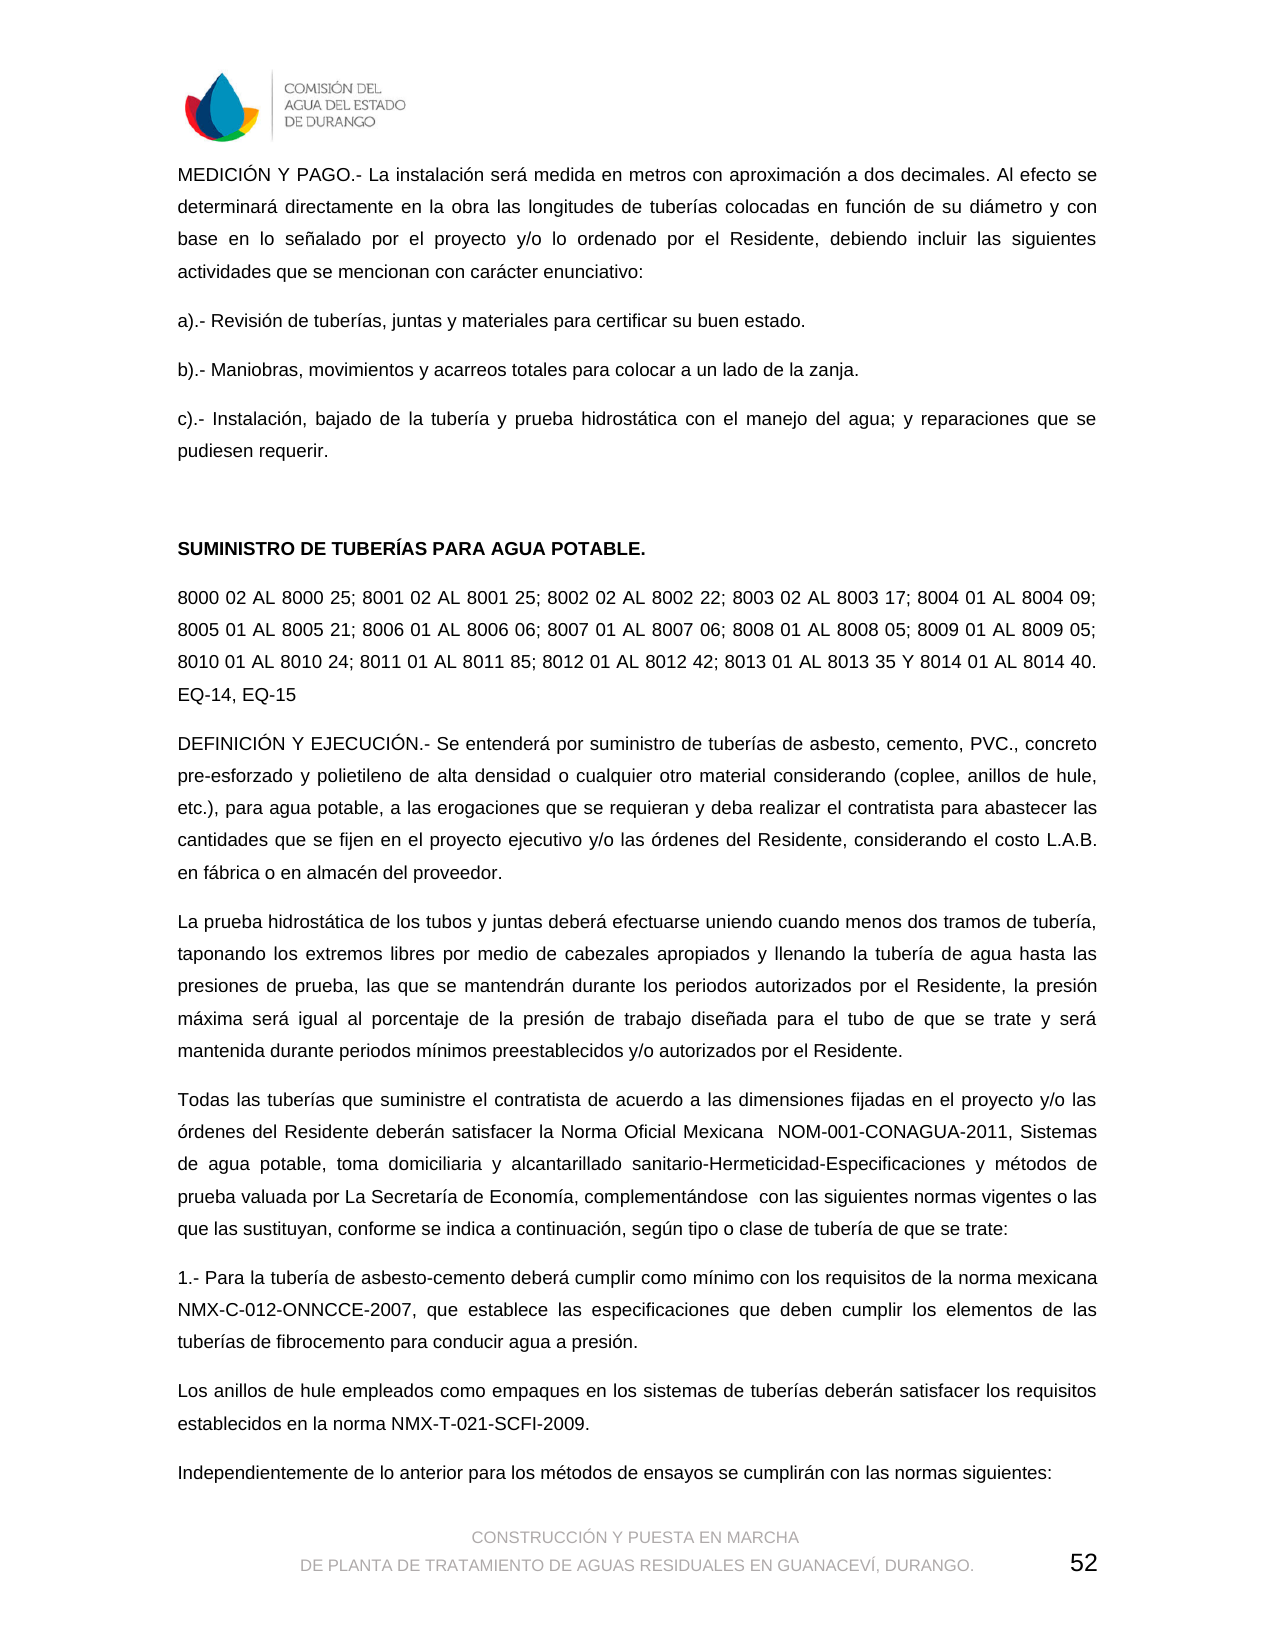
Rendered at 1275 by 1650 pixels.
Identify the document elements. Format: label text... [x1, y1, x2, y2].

text c).- Instalación, bajado de la tubería y prueba hidrostática con el manejo del agua; y reparaciones que se pudiesen requerir. [177, 407, 1098, 461]
text Independientemente de lo anterior para los métodos de ensayos se cumplirán con las normas siguientes: [177, 1461, 1098, 1483]
text a).- Revisión de tuberías, juntas y materiales para certificar su buen estado. [177, 309, 1098, 331]
text 8000 02 AL 8000 25; 8001 02 AL 8001 25; 8002 02 AL 8002 22; 8003 02 AL 8003 17; 8004 01 AL 8004 09; 8005 01 AL 8005 21; 8006 01 AL 8006 06; 8007 01 AL 8007 06; 8008 01 AL 8008 05; 8009 01 AL 8009 05; 8010 01 AL 8010 24; 8011 01 AL 8011 85; 8012 01 AL 8012 42; 8013 01 AL 8013 35 Y 8014 01 AL 8014 40. EQ-14, EQ-15 [177, 586, 1098, 705]
text b).- Maniobras, movimientos y acarreos totales para colocar a un lado de la zanja. [177, 358, 1098, 380]
picture [177, 63, 410, 146]
text Los anillos de hule empleados como empaques en los sistemas de tuberías deberán satisfacer los requisitos establecidos en la norma NMX-T-021-SCFI-2009. [177, 1380, 1098, 1434]
text Todas las tuberías que suministre el contratista de acuerdo a las dimensiones fijadas en el proyecto y/o las órdenes del Residente deberán satisfacer la Norma Oficial Mexicana NOM-001-CONAGUA-2011, Sistemas de agua potable, toma domiciliaria y alcantarillado sanitario-Hermeticidad-Especificaciones y métodos de prueba valuada por La Secretaría de Economía, complementándose con las siguientes normas vigentes o las que las sustituyan, conforme se indica a continuación, según tipo o clase de tubería de que se trate: [177, 1088, 1098, 1239]
text MEDICIÓN Y PAGO.- La instalación será medida en metros con aproximación a dos decimales. Al efecto se determinará directamente en la obra las longitudes de tuberías colocadas en función de su diámetro y con base en lo señalado por el proyecto y/o lo ordenado por el Residente, debiendo incluir las siguientes actividades que se mencionan con carácter enunciativo: [177, 163, 1098, 282]
text 1.- Para la tubería de asbesto-cemento deberá cumplir como mínimo con los requisitos de la norma mexicana NMX-C-012-ONNCCE-2007, que establece las especificaciones que deben cumplir los elementos de las tuberías de fibrocemento para conducir agua a presión. [177, 1267, 1098, 1353]
text DEFINICIÓN Y EJECUCIÓN.- Se entenderá por suministro de tuberías de asbesto, cemento, PVC., concreto pre-esforzado y polietileno de alta densidad o cualquier otro material considerando (coplee, anillos de hule, etc.), para agua potable, a las erogaciones que se requieran y deba realizar el contratista para abastecer las cantidades que se fijen en el proyecto ejecutivo y/o las órdenes del Residente, considerando el costo L.A.B. en fábrica o en almacén del proveedor. [177, 732, 1098, 883]
text La prueba hidrostática de los tubos y juntas deberá efectuarse uniendo cuando menos dos tramos de tubería, taponando los extremos libres por medio de cabezales apropiados y llenando la tubería de agua hasta las presiones de prueba, las que se mantendrán durante los periodos autorizados por el Residente, la presión máxima será igual al porcentaje de la presión de trabajo diseñada para el tubo de que se trate y será mantenida durante periodos mínimos preestablecidos y/o autorizados por el Residente. [177, 910, 1098, 1061]
text SUMINISTRO DE TUBERÍAS PARA AGUA POTABLE. [177, 537, 1098, 559]
